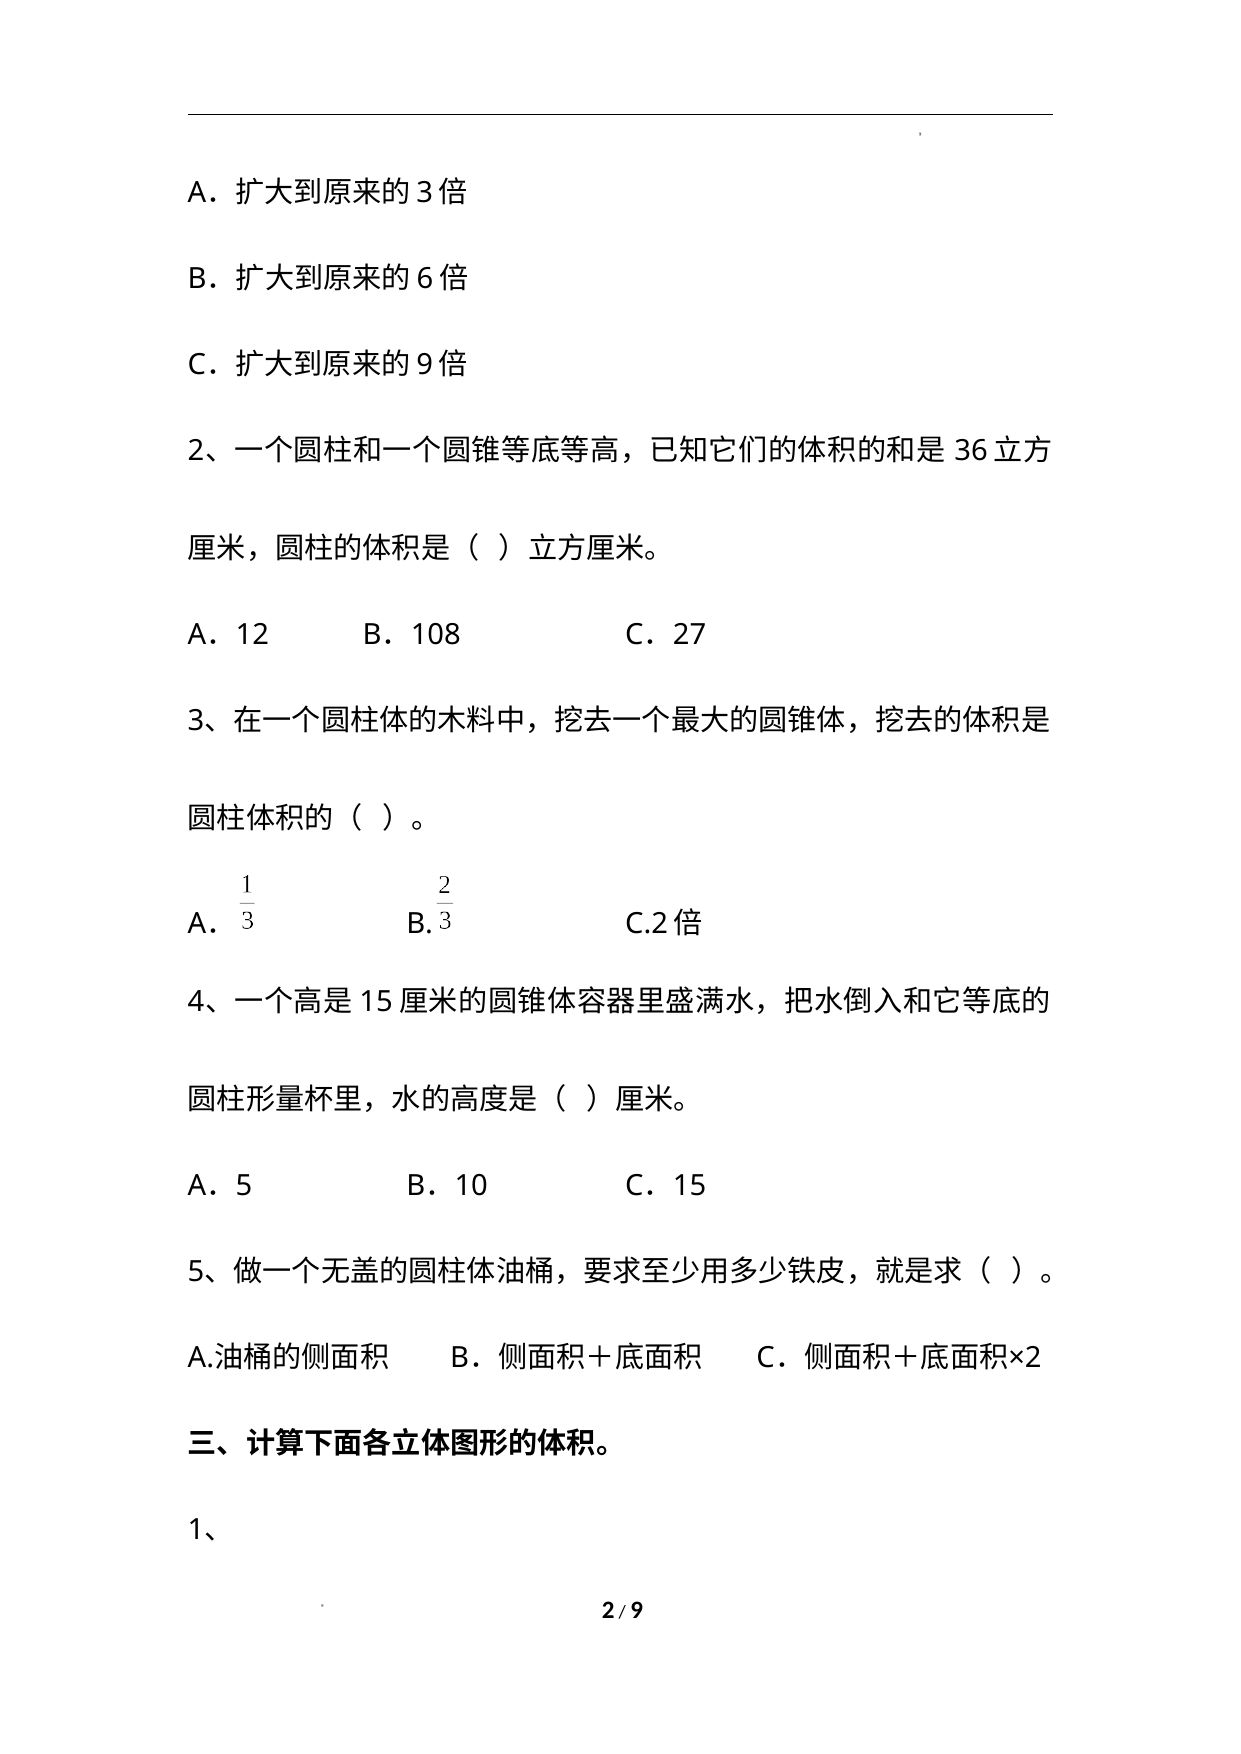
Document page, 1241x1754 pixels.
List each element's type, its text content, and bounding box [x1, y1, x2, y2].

text A． B. C.2倍 [187, 869, 1053, 966]
text 三、计算下面各立体图形的体积。 [187, 1408, 1053, 1473]
text 5、做一个无盖的圆柱体油桶，要求至少用多少铁皮，就是求（ ）。 [187, 1236, 1053, 1301]
text B．扩大到原来的6倍 [187, 243, 1053, 308]
text A．扩大到原来的3倍 [187, 157, 1053, 222]
text C．扩大到原来的9倍 [187, 329, 1053, 394]
text A.油桶的侧面积 B．侧面积＋底面积 C．侧面积＋底面积×2 [187, 1322, 1053, 1387]
text 1、 [187, 1495, 1053, 1560]
text 3、在一个圆柱体的木料中，挖去一个最大的圆锥体，挖去的体积是圆柱体积的（ ）。 [187, 685, 1053, 848]
text 4、一个高是15厘米的圆锥体容器里盛满水，把水倒入和它等底的圆柱形量杯里，水的高度是（ ）厘米。 [187, 966, 1053, 1129]
text 2、一个圆柱和一个圆锥等底等高，已知它们的体积的和是36立方厘米，圆柱的体积是（ ）立方厘米。 [187, 416, 1053, 578]
text A．5 B．10 C．15 [187, 1150, 1053, 1215]
text A．12 B．108 C．27 [187, 599, 1053, 664]
